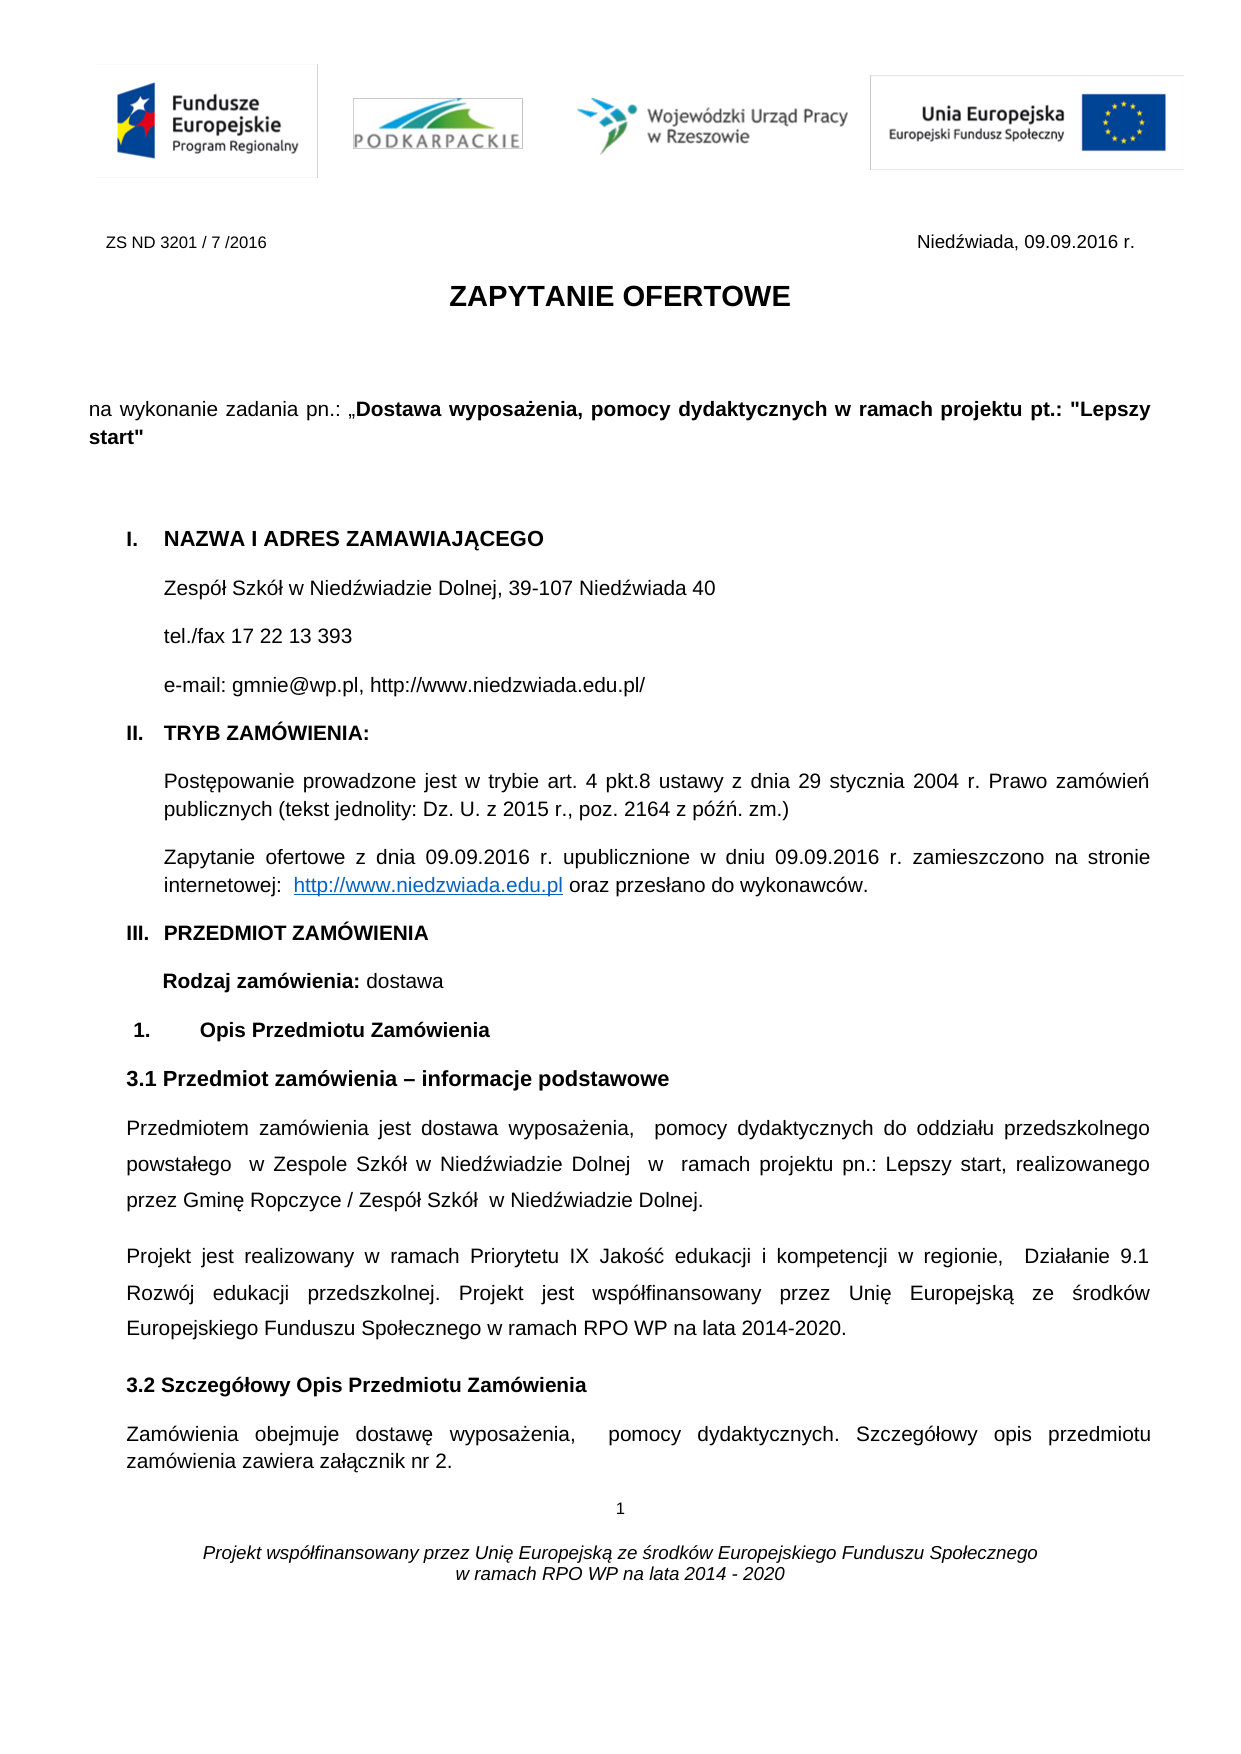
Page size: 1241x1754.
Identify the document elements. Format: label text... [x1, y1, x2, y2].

text e-mail: gmnie@wp.pl, http://www.niedzwiada.edu.pl/ [164, 673, 1152, 697]
list Opis Przedmiotu Zamówienia [133, 1018, 1152, 1042]
text 3.2 Szczegółowy Opis Przedmiotu Zamówienia [89, 1373, 1152, 1397]
text Projekt jest realizowany w ramach Priorytetu IX Jakość edukacji i kompetencji w regionie, Działanie 9.1 Rozwój edukacji przedszkolnej. Projekt jest współfinansowany przez Unię Europejską ze środków Europejskiego Funduszu Społecznego w ramach RPO WP na lata 2014-2020. [126, 1244, 1152, 1340]
text Zespół Szkół w Niedźwiadzie Dolnej, 39-107 Niedźwiada 40 [164, 576, 1152, 600]
text Zapytanie ofertowe z dnia 09.09.2016 r. upublicznione w dniu 09.09.2016 r. zamieszczono na stronie internetowej: http://www.niedzwiada.edu.pl oraz przesłano do wykonawców. [164, 845, 1152, 897]
text Zamówienia obejmuje dostawę wyposażenia, pomocy dydaktycznych. Szczegółowy opis przedmiotu zamówienia zawiera załącznik nr 2. [126, 1421, 1152, 1473]
list PRZEDMIOT ZAMÓWIENIA [126, 921, 1152, 945]
text Rodzaj zamówienia: dostawa [89, 969, 1152, 993]
list TRYB ZAMÓWIENIA: [126, 721, 1152, 745]
text 3.1 Przedmiot zamówienia – informacje podstawowe [126, 1066, 1152, 1091]
list NAZWA I ADRES ZAMAWIAJĄCEGO [126, 526, 1152, 551]
text na wykonanie zadania pn.: „Dostawa wyposażenia, pomocy dydaktycznych w ramach projektu pt.: "Lepszy start" [89, 397, 1152, 449]
picture [95, 62, 1186, 180]
text ZAPYTANIE OFERTOWE [89, 278, 1152, 312]
text Postępowanie prowadzone jest w trybie art. 4 pkt.8 ustawy z dnia 29 stycznia 2004 r. Prawo zamówień publicznych (tekst jednolity: Dz. U. z 2015 r., poz. 2164 z późń. zm.) [164, 769, 1152, 821]
text tel./fax 17 22 13 393 [164, 624, 1152, 648]
text ZS ND 3201 / 7 /2016 Niedźwiada, 09.09.2016 r. [89, 231, 1152, 253]
text Przedmiotem zamówienia jest dostawa wyposażenia, pomocy dydaktycznych do oddziału przedszkolnego powstałego w Zespole Szkół w Niedźwiadzie Dolnej w ramach projektu pn.: Lepszy start, realizowanego przez Gminę Ropczyce / Zespół Szkół w Niedźwiadzie Dolnej. [126, 1116, 1152, 1212]
